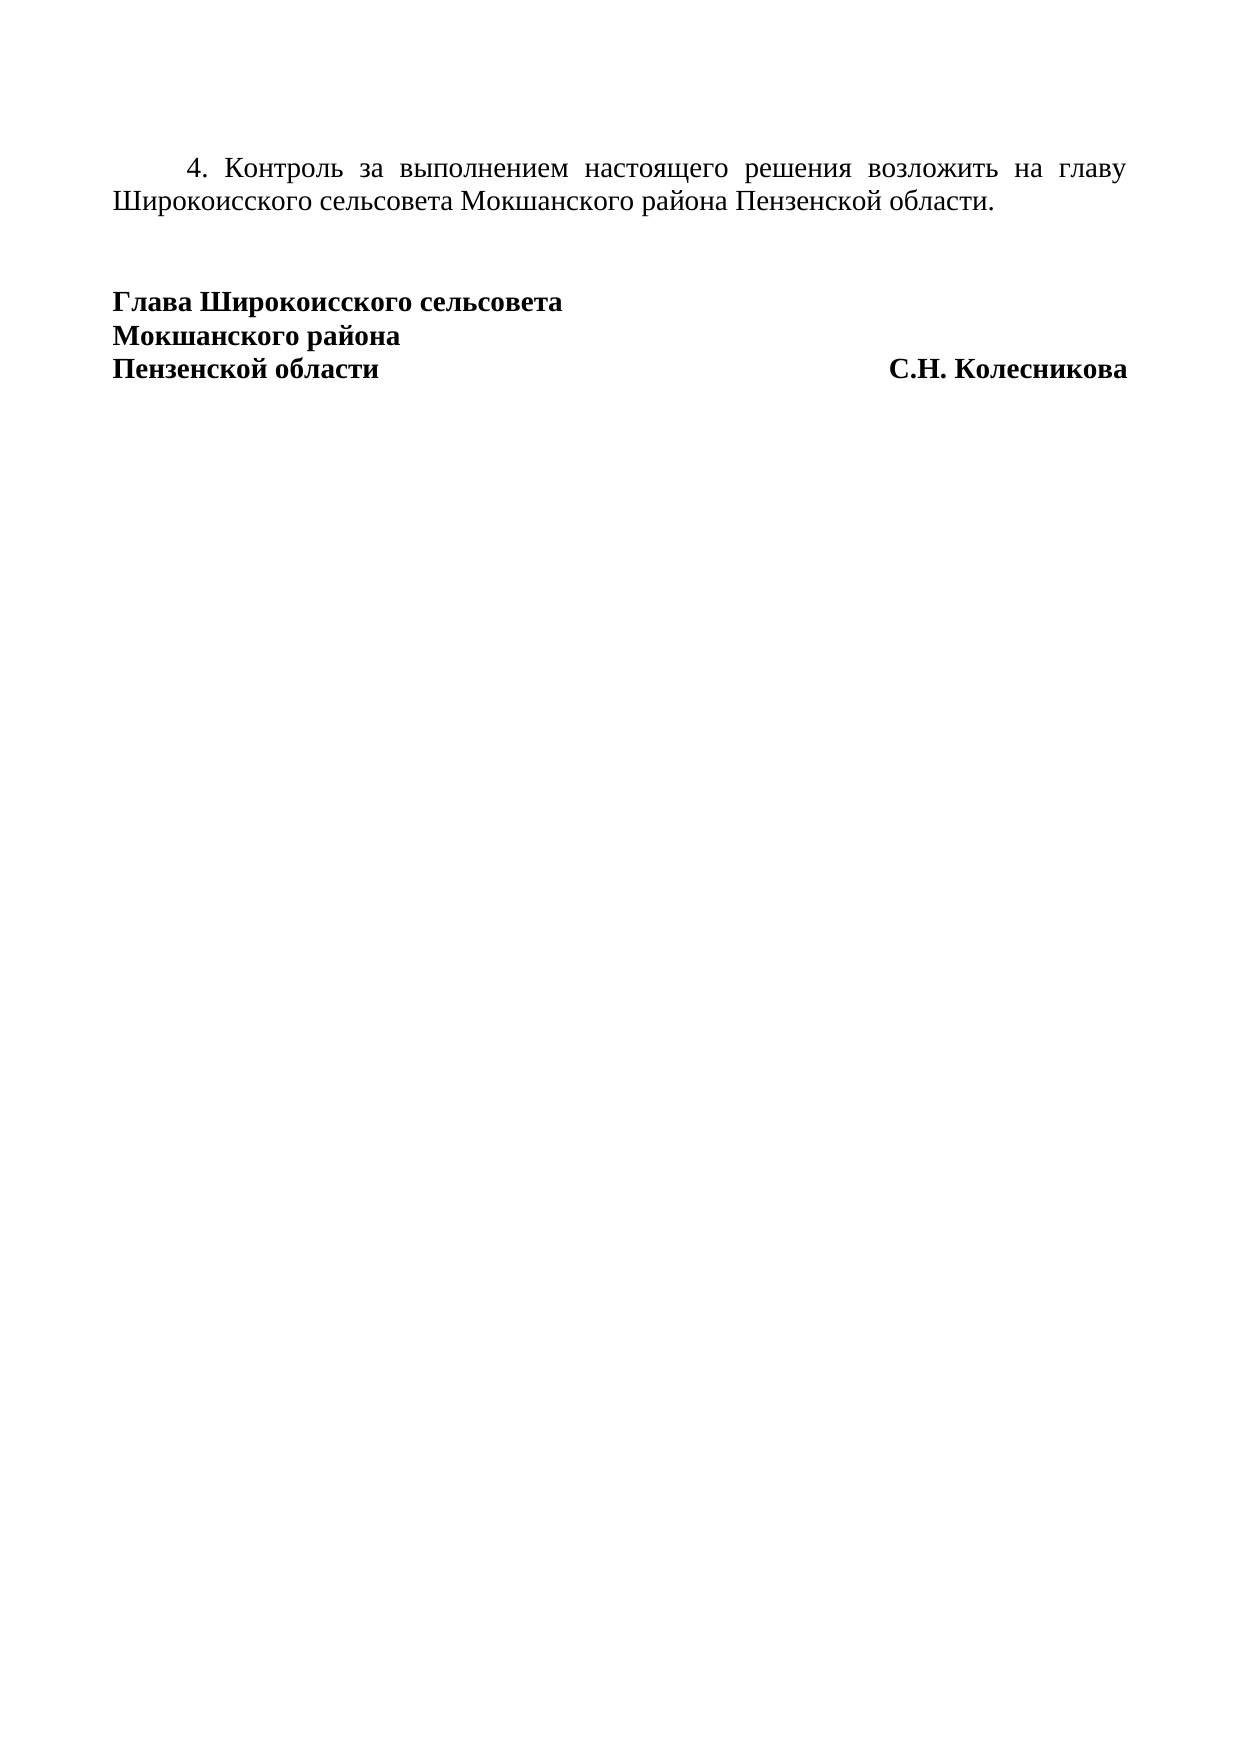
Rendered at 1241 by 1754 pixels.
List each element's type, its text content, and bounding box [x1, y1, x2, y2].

text Пензенской области С.Н. Колесникова [112, 351, 1128, 385]
text Мокшанского района [112, 318, 1128, 351]
text Глава Широкоисского сельсовета [112, 284, 1128, 318]
text 4. Контроль за выполнением настоящего решения возложить на главу Широкоисского сельсовета Мокшанского района Пензенской области. [112, 150, 1128, 217]
